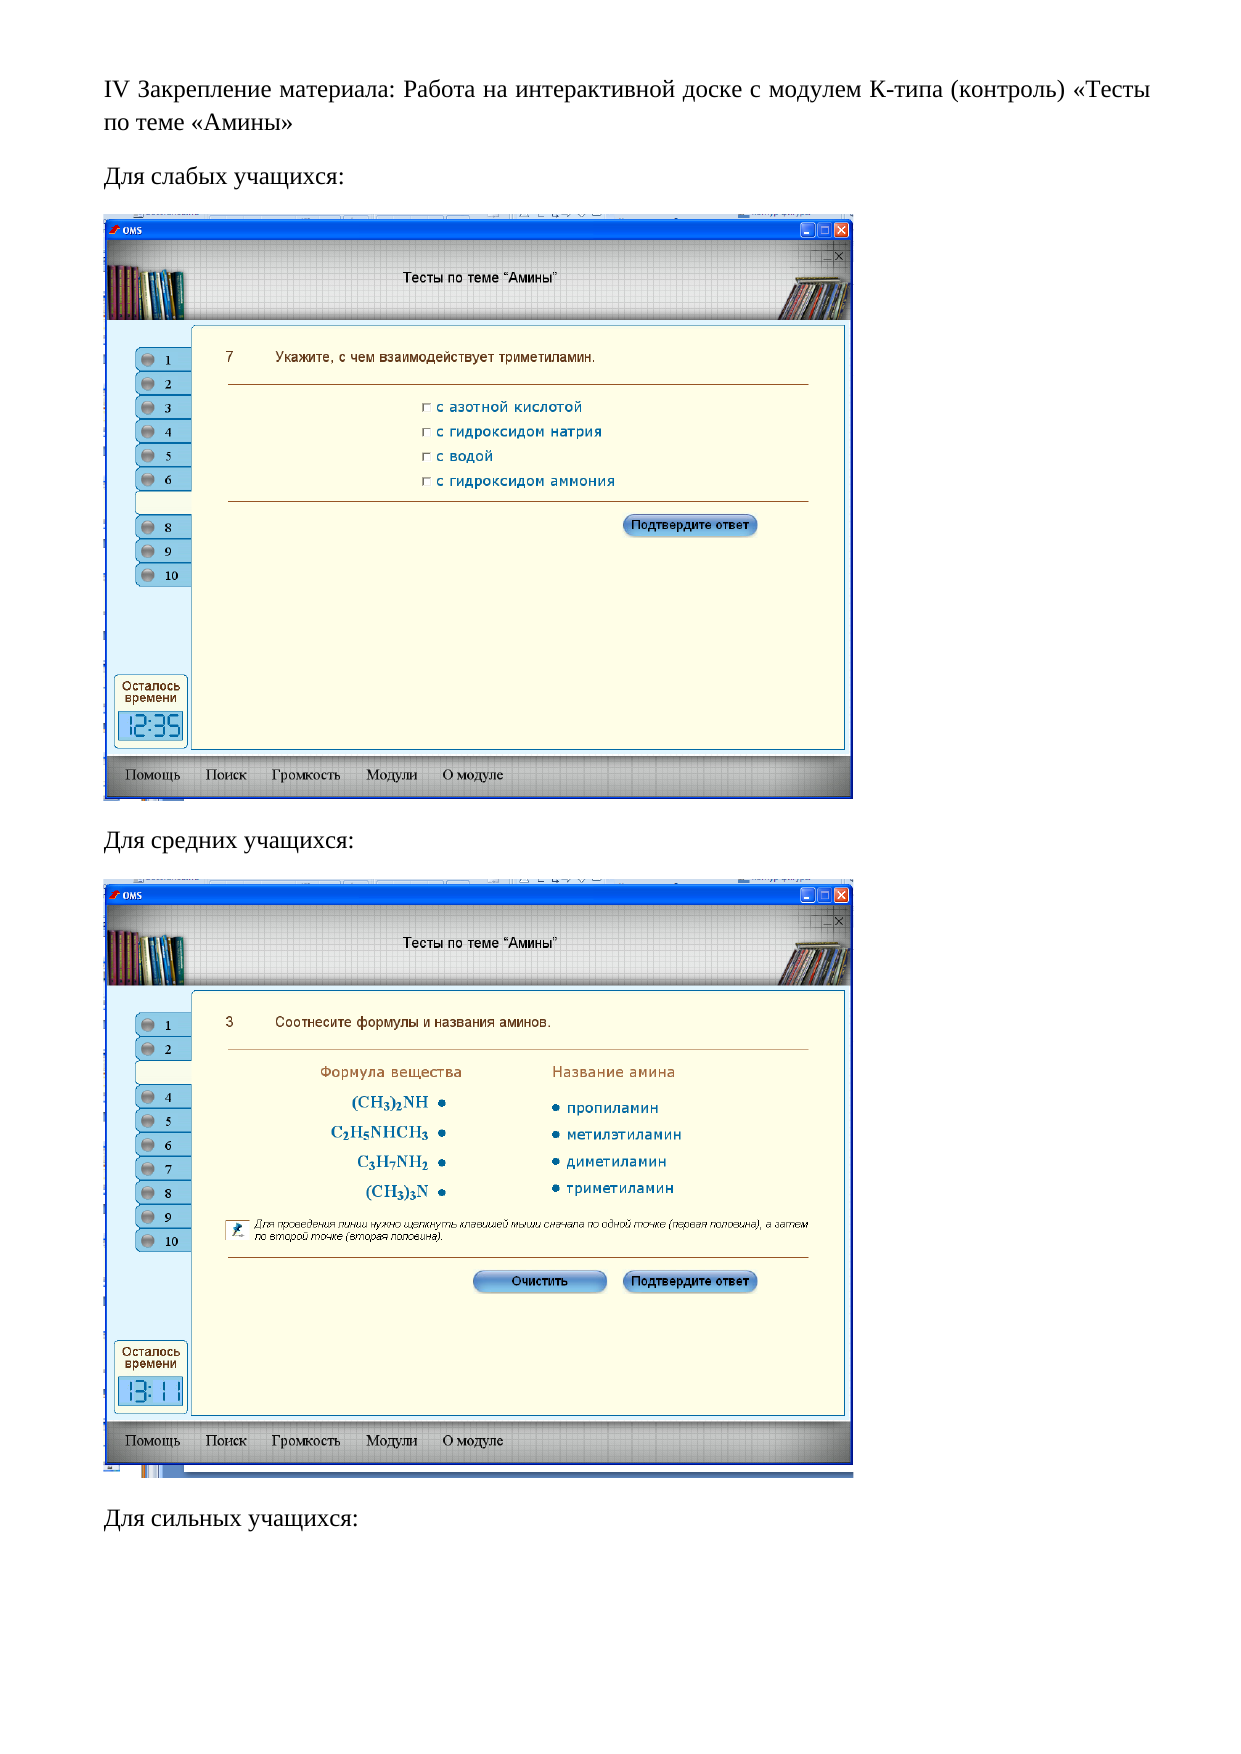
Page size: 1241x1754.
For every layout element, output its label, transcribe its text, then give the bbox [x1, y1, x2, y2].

text IV Закрепление материала: Работа на интерактивной доске с модулем К-типа (контроль) «Тесты по теме «Амины» [103, 74, 1152, 136]
picture [103, 879, 854, 1478]
text Для сильных учащихся: [103, 1503, 1152, 1532]
text Для средних учащихся: [103, 825, 1152, 854]
text Для слабых учащихся: [103, 161, 1152, 189]
picture [103, 214, 854, 801]
